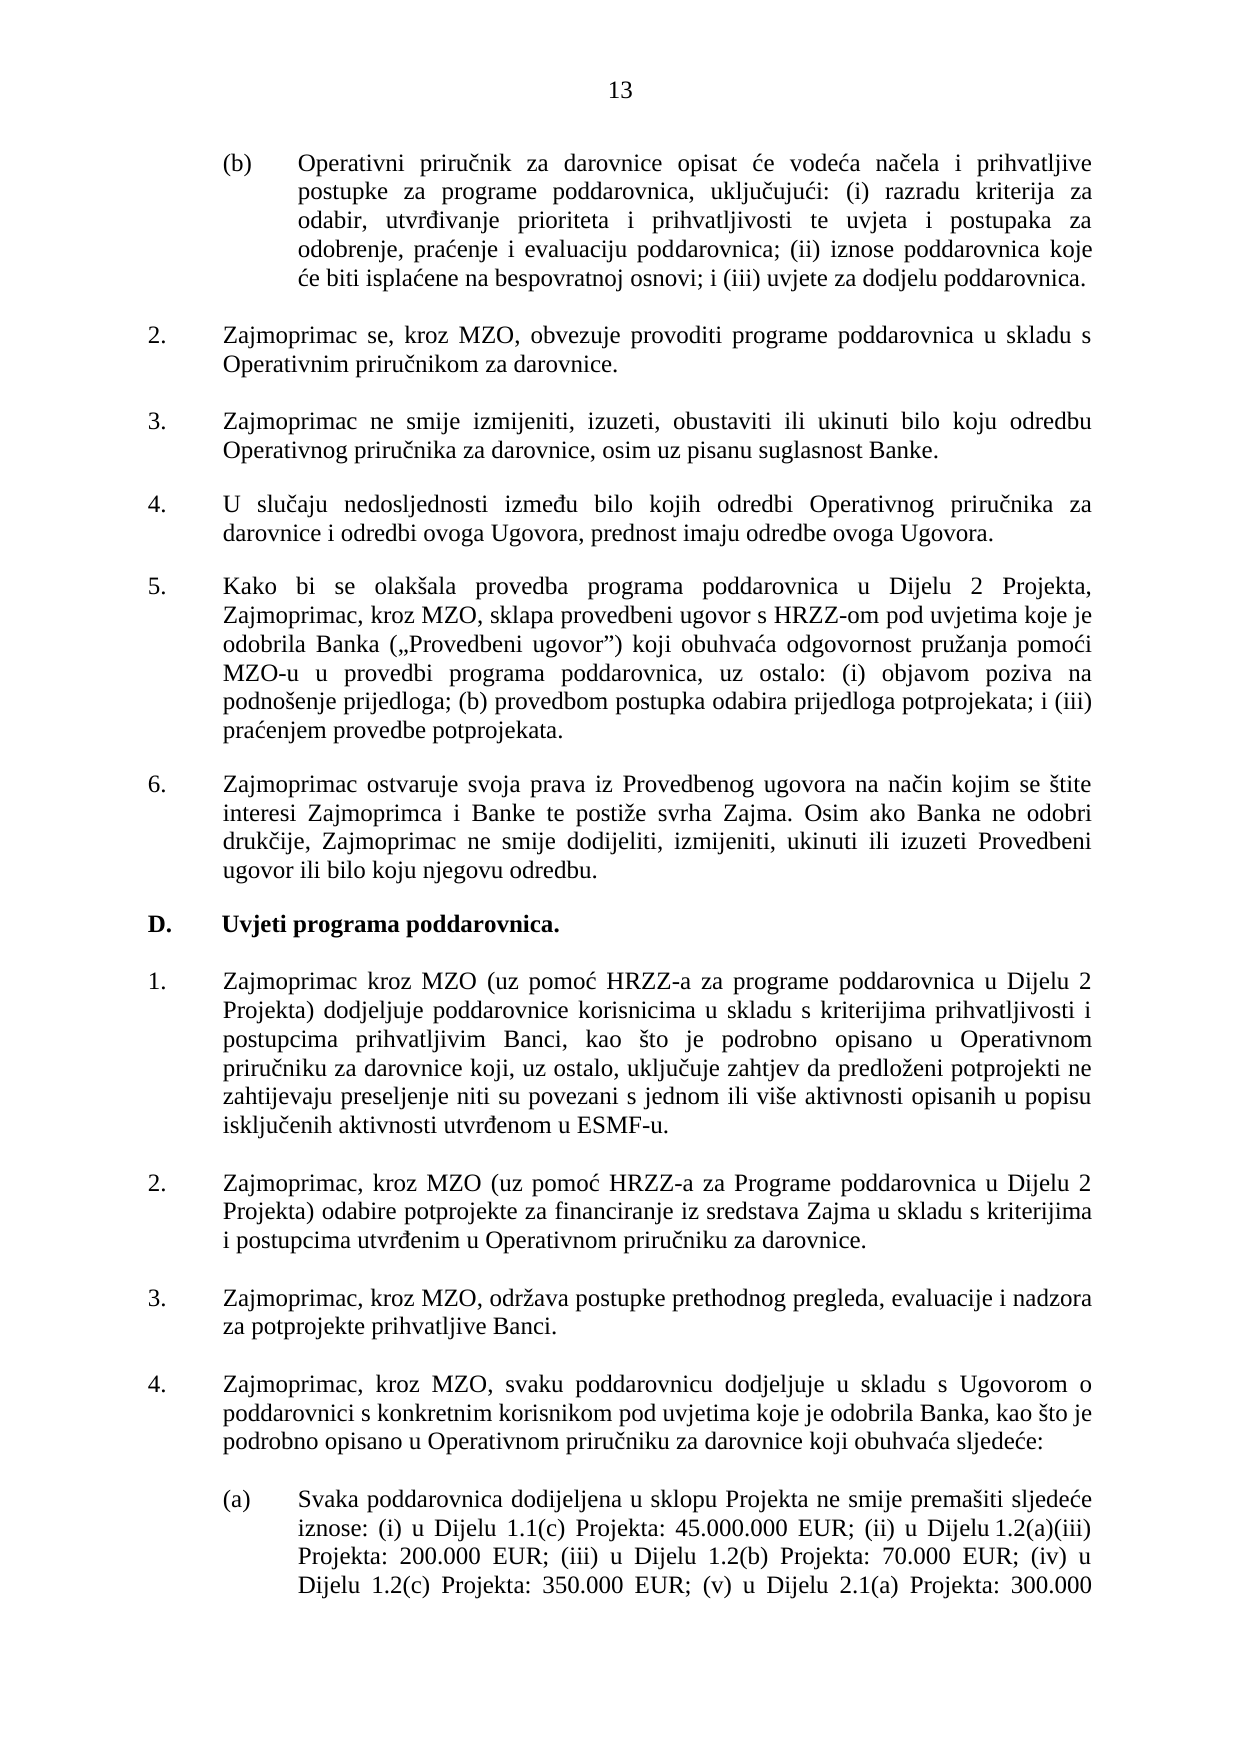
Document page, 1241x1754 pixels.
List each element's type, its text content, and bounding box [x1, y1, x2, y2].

list Zajmoprimac, kroz MZO, održava postupke prethodnog pregleda, evaluacije i nadzora za potprojekte prihvatljive Banci. [148, 1283, 1093, 1340]
list Zajmoprimac se, kroz MZO, obvezuje provoditi programe poddarovnica u skladu s Operativnim priručnikom za darovnice. [148, 320, 1093, 378]
list Zajmoprimac kroz MZO (uz pomoć HRZZ-a za programe poddarovnica u Dijelu 2 Projekta) dodjeljuje poddarovnice korisnicima u skladu s kriterijima prihvatljivosti i postupcima prihvatljivim Banci, kao što je podrobno opisano u Operativnom priručniku za darovnice koji, uz ostalo, uključuje zahtjev da predloženi potprojekti ne zahtijevaju preseljenje niti su povezani s jednom ili više aktivnosti opisanih u popisu isključenih aktivnosti utvrđenom u ESMF-u. [148, 966, 1093, 1139]
list Zajmoprimac, kroz MZO, svaku poddarovnicu dodjeljuje u skladu s Ugovorom o poddarovnici s konkretnim korisnikom pod uvjetima koje je odobrila Banka, kao što je podrobno opisano u Operativnom priručniku za darovnice koji obuhvaća sljedeće: [148, 1369, 1093, 1455]
list U slučaju nedosljednosti između bilo kojih odredbi Operativnog priručnika za darovnice i odredbi ovoga Ugovora, prednost imaju odredbe ovoga Ugovora. [148, 489, 1093, 546]
list Zajmoprimac, kroz MZO (uz pomoć HRZZ-a za Programe poddarovnica u Dijelu 2 Projekta) odabire potprojekte za financiranje iz sredstava Zajma u skladu s kriterijima i postupcima utvrđenim u Operativnom priručniku za darovnice. [148, 1168, 1093, 1254]
list Zajmoprimac ostvaruje svoja prava iz Provedbenog ugovora na način kojim se štite interesi Zajmoprimca i Banke te postiže svrha Zajma. Osim ako Banka ne odobri drukčije, Zajmoprimac ne smije dodijeliti, izmijeniti, ukinuti ili izuzeti Provedbeni ugovor ili bilo koju njegovu odredbu. [148, 769, 1093, 884]
list Kako bi se olakšala provedba programa poddarovnica u Dijelu 2 Projekta, Zajmoprimac, kroz MZO, sklapa provedbeni ugovor s HRZZ-om pod uvjetima koje je odobrila Banka („Provedbeni ugovor”) koji obuhvaća odgovornost pružanja pomoći MZO-u u provedbi programa poddarovnica, uz ostalo: (i) objavom poziva na podnošenje prijedloga; (b) provedbom postupka odabira prijedloga potprojekata; i (iii) praćenjem provedbe potprojekata. [148, 571, 1093, 744]
list Zajmoprimac ne smije izmijeniti, izuzeti, obustaviti ili ukinuti bilo koju odredbu Operativnog priručnika za darovnice, osim uz pisanu suglasnost Banke. [148, 406, 1093, 464]
text D. Uvjeti programa poddarovnica. [148, 909, 1093, 938]
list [223, 1484, 1093, 1599]
list Operativni priručnik za darovnice opisat će vodeća načela i prihvatljive postupke za programe poddarovnica, uključujući: (i) razradu kriterija za odabir, utvrđivanje prioriteta i prihvatljivosti te uvjeta i postupaka za odobrenje, praćenje i evaluaciju poddarovnica; (ii) iznose poddarovnica koje će biti isplaćene na bespovratnoj osnovi; i (iii) uvjete za dodjelu poddarovnica. [223, 148, 1093, 291]
